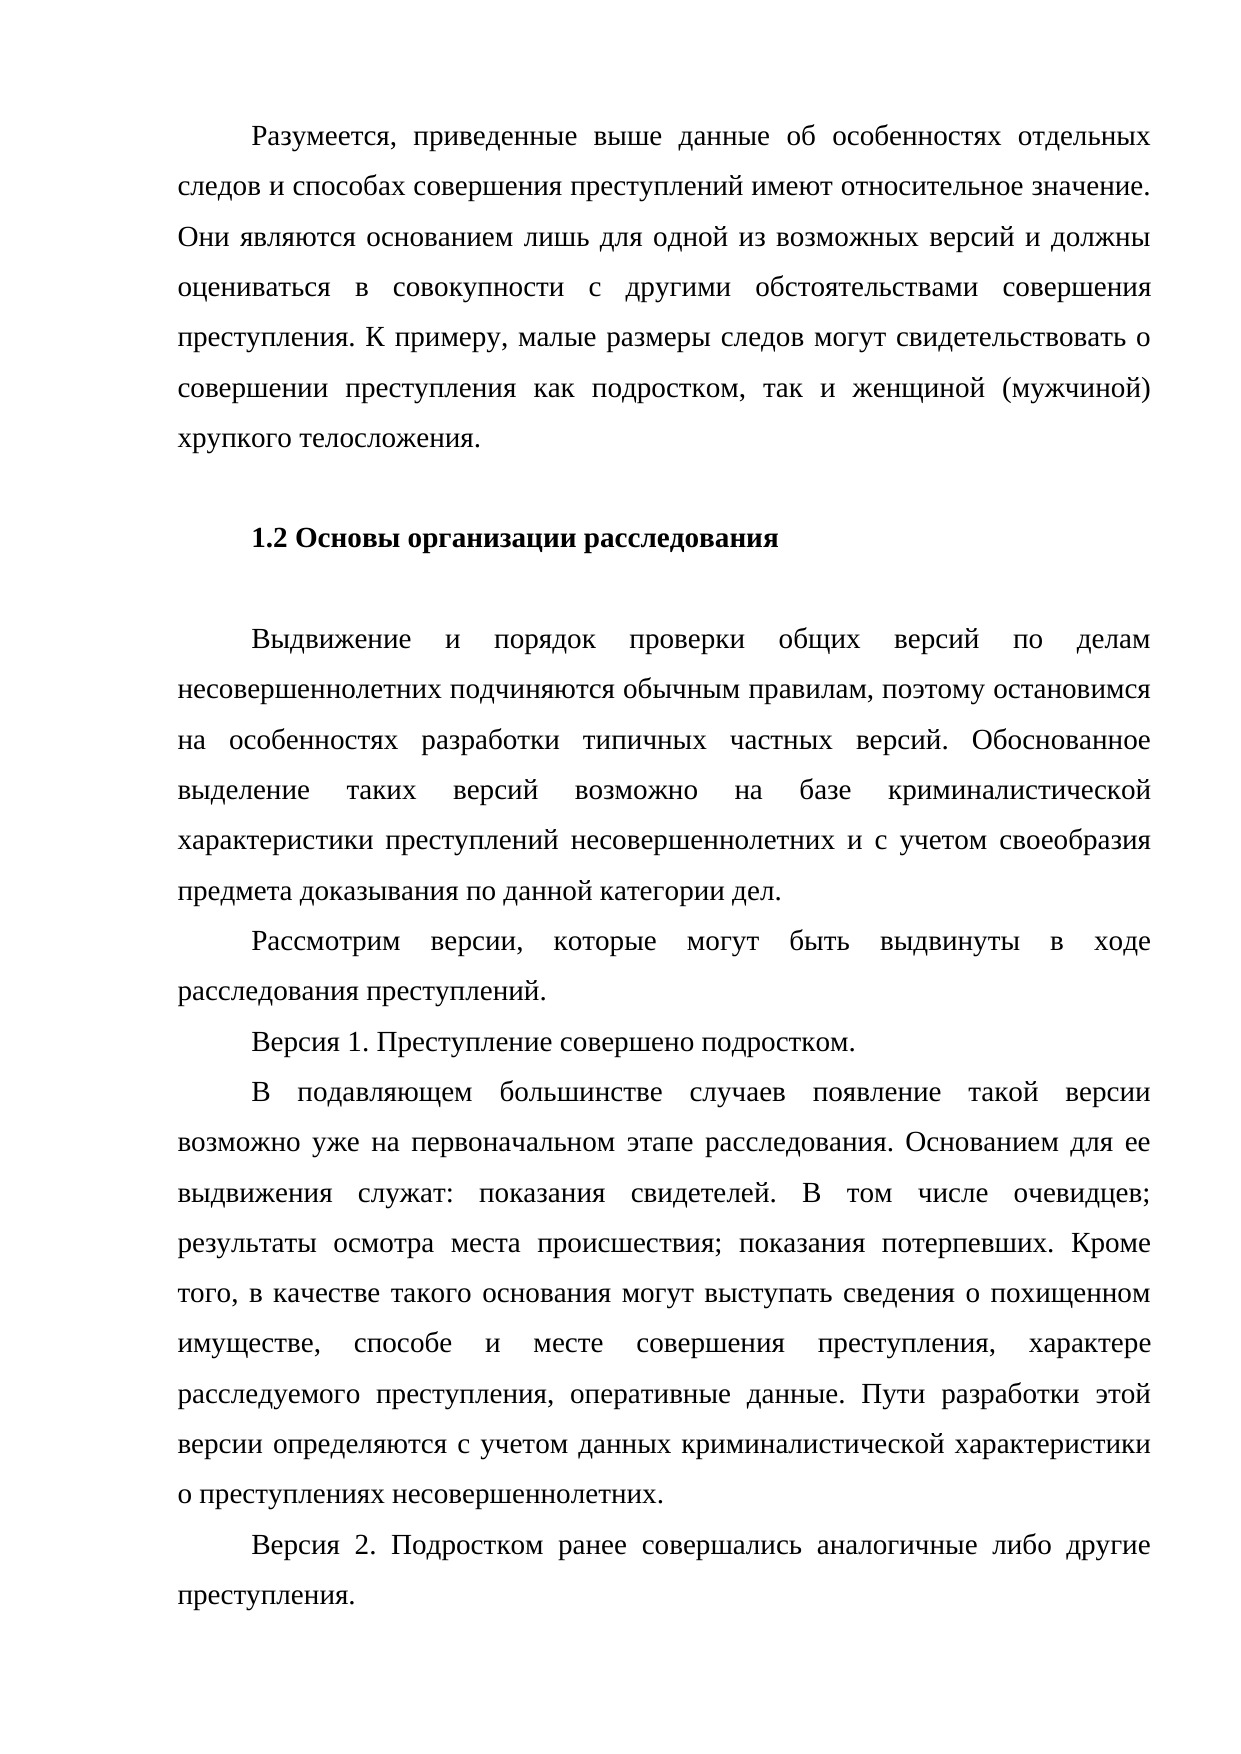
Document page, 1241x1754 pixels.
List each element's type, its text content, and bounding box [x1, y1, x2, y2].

text Версия 1. Преступление совершено подростком. [177, 1024, 1152, 1057]
text Версия 2. Подростком ранее совершались аналогичные либо другие преступления. [177, 1527, 1152, 1611]
text Разумеется, приведенные выше данные об особенностях отдельных следов и способах совершения преступлений имеют относительное значение. Они являются основанием лишь для одной из возможных версий и должны оцениваться в совокупности с другими обстоятельствами совершения преступления. К примеру, малые размеры следов могут свидетельствовать о совершении преступления как подростком, так и женщиной (мужчиной) хрупкого телосложения. [177, 118, 1152, 453]
text Выдвижение и порядок проверки общих версий по делам несовершеннолетних подчиняются обычным правилам, поэтому остановимся на особенностях разработки типичных частных версий. Обоснованное выделение таких версий возможно на базе криминалистической характеристики преступлений несовершеннолетних и с учетом своеобразия предмета доказывания по данной категории дел. [177, 621, 1152, 906]
text 1.2 Основы организации расследования [177, 521, 1152, 554]
text Рассмотрим версии, которые могут быть выдвинуты в ходе расследования преступлений. [177, 923, 1152, 1007]
text В подавляющем большинстве случаев появление такой версии возможно уже на первоначальном этапе расследования. Основанием для ее выдвижения служат: показания свидетелей. В том числе очевидцев; результаты осмотра места происшествия; показания потерпевших. Кроме того, в качестве такого основания могут выступать сведения о похищенном имуществе, способе и месте совершения преступления, характере расследуемого преступления, оперативные данные. Пути разработки этой версии определяются с учетом данных криминалистической характеристики о преступлениях несовершеннолетних. [177, 1074, 1152, 1510]
